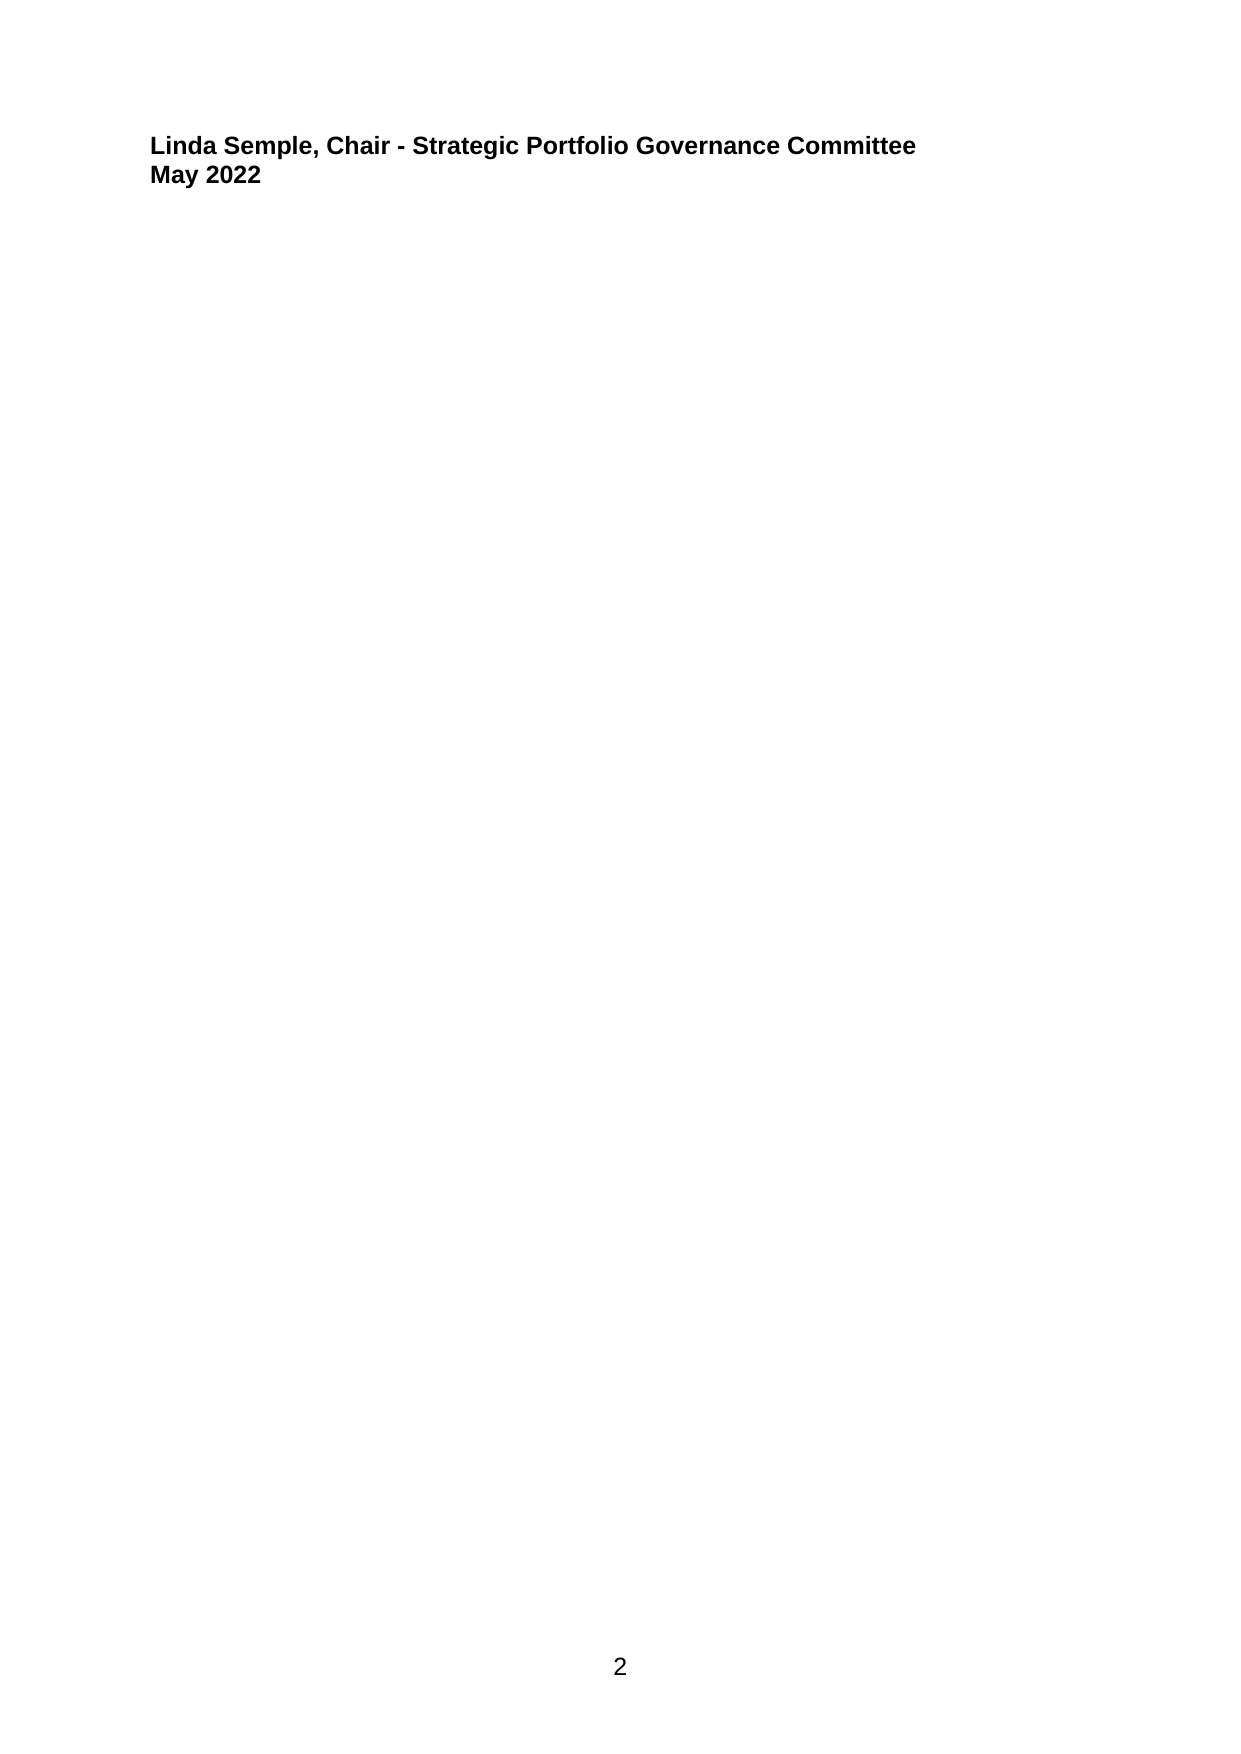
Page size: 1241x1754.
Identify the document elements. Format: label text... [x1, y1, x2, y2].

text May 2022 [150, 160, 1090, 189]
text Linda Semple, Chair - Strategic Portfolio Governance Committee [150, 131, 1090, 160]
